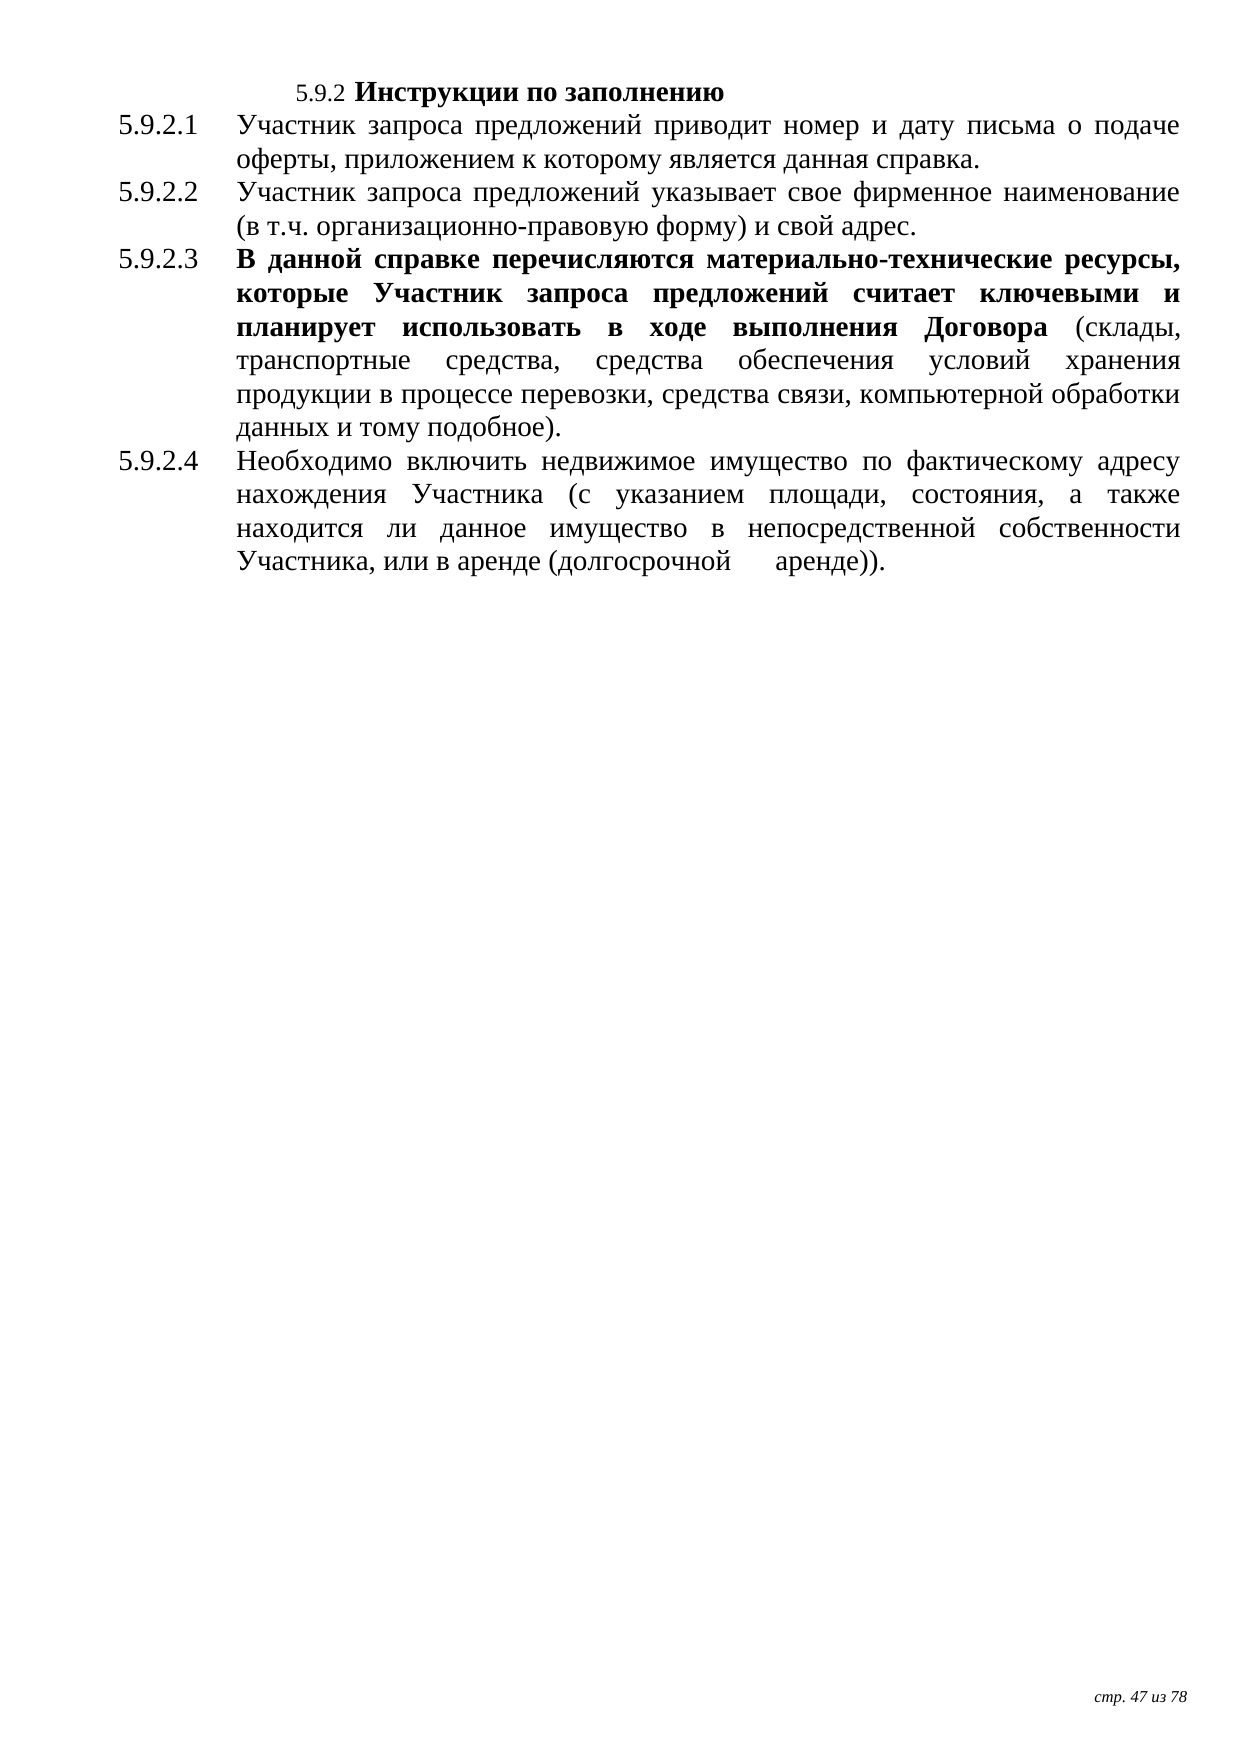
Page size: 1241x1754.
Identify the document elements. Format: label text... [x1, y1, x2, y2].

text Участник запроса предложений приводит номер и дату письма о подаче оферты, приложением к которому является данная справка. [118, 107, 1181, 174]
text В данной справке перечисляются материально-технические ресурсы, которые Участник запроса предложений считает ключевыми и планирует использовать в ходе выполнения Договора (склады, транспортные средства, средства обеспечения условий хранения продукции в процессе перевозки, средства связи, компьютерной обработки данных и тому подобное). [118, 242, 1181, 443]
text Инструкции по заполнению [236, 74, 1181, 107]
text Участник запроса предложений указывает свое фирменное наименование (в т.ч. организационно-правовую форму) и свой адрес. [118, 174, 1181, 242]
text Необходимо включить недвижимое имущество по фактическому адресу нахождения Участника (с указанием площади, состояния, а также находится ли данное имущество в непосредственной собственности Участника, или в аренде (долгосрочной аренде)). [118, 443, 1181, 577]
